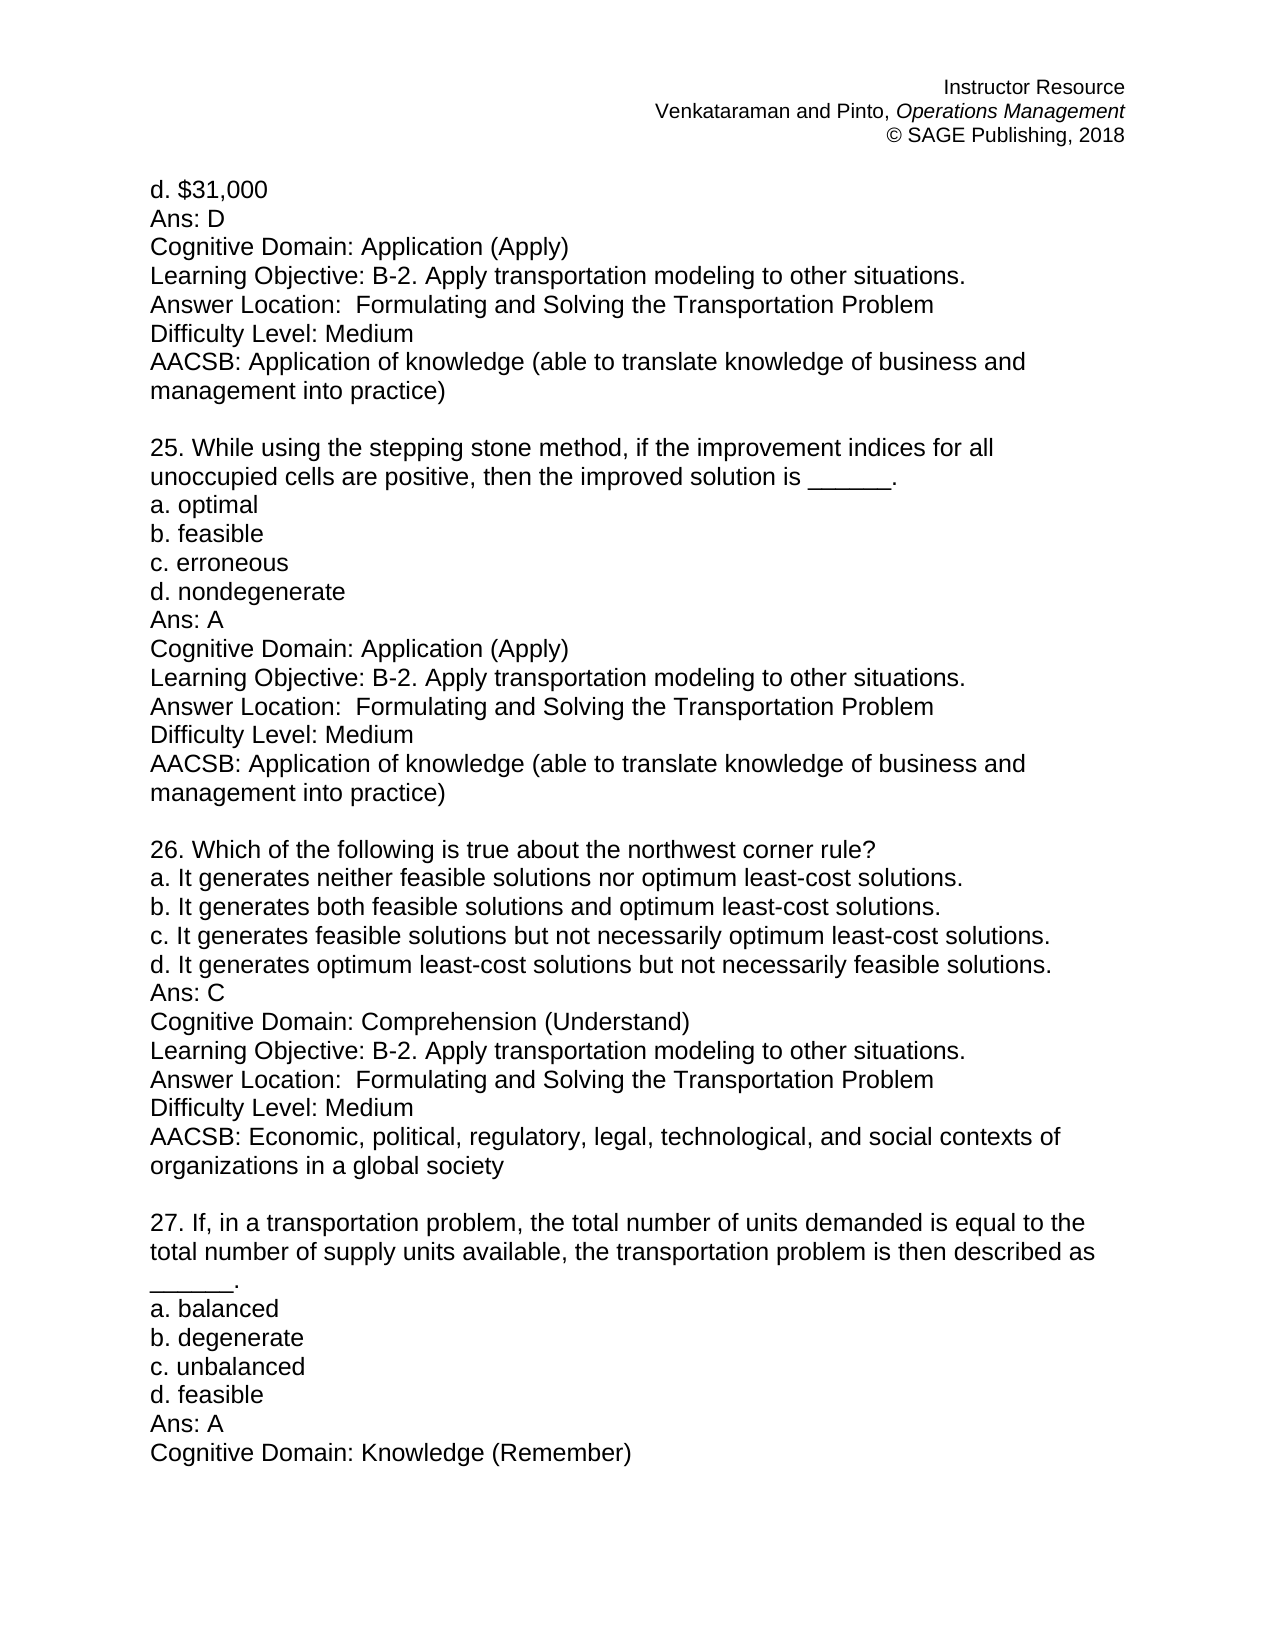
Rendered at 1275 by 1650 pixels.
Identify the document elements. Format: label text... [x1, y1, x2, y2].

text b. degenerate [150, 1323, 1125, 1351]
text d. It generates optimum least-cost solutions but not necessarily feasible solutions. [150, 950, 1125, 978]
text Answer Location: Formulating and Solving the Transportation Problem [150, 290, 1125, 319]
text a. optimal [150, 490, 1125, 519]
text Cognitive Domain: Knowledge (Remember) [150, 1438, 1125, 1466]
text Answer Location: Formulating and Solving the Transportation Problem [150, 1065, 1125, 1093]
text Learning Objective: B-2. Apply transportation modeling to other situations. [150, 1036, 1125, 1065]
text d. $31,000 [150, 175, 1125, 204]
text Ans: A [150, 605, 1125, 634]
text Difficulty Level: Medium [150, 1093, 1125, 1122]
text b. feasible [150, 519, 1125, 548]
text AACSB: Application of knowledge (able to translate knowledge of business and management into practice) [150, 347, 1125, 405]
text b. It generates both feasible solutions and optimum least-cost solutions. [150, 892, 1125, 921]
text c. erroneous [150, 548, 1125, 577]
text c. It generates feasible solutions but not necessarily optimum least-cost solutions. [150, 921, 1125, 950]
text Difficulty Level: Medium [150, 319, 1125, 347]
text a. It generates neither feasible solutions nor optimum least-cost solutions. [150, 863, 1125, 892]
text Cognitive Domain: Application (Apply) [150, 634, 1125, 663]
text Learning Objective: B-2. Apply transportation modeling to other situations. [150, 663, 1125, 692]
text Difficulty Level: Medium [150, 720, 1125, 749]
text d. nondegenerate [150, 577, 1125, 605]
text d. feasible [150, 1380, 1125, 1409]
text AACSB: Application of knowledge (able to translate knowledge of business and management into practice) [150, 749, 1125, 807]
text Cognitive Domain: Application (Apply) [150, 232, 1125, 261]
text Ans: A [150, 1409, 1125, 1438]
text Answer Location: Formulating and Solving the Transportation Problem [150, 692, 1125, 720]
text 25. While using the stepping stone method, if the improvement indices for all unoccupied cells are positive, then the improved solution is ______. [150, 433, 1125, 490]
text a. balanced [150, 1294, 1125, 1323]
text Ans: D [150, 204, 1125, 232]
text Cognitive Domain: Comprehension (Understand) [150, 1007, 1125, 1036]
text AACSB: Economic, political, regulatory, legal, technological, and social contexts of organizations in a global society [150, 1122, 1125, 1180]
text 27. If, in a transportation problem, the total number of units demanded is equal to the total number of supply units available, the transportation problem is then described as ______. [150, 1208, 1125, 1294]
text Learning Objective: B-2. Apply transportation modeling to other situations. [150, 261, 1125, 290]
text c. unbalanced [150, 1351, 1125, 1380]
text Ans: C [150, 978, 1125, 1007]
text 26. Which of the following is true about the northwest corner rule? [150, 835, 1125, 863]
